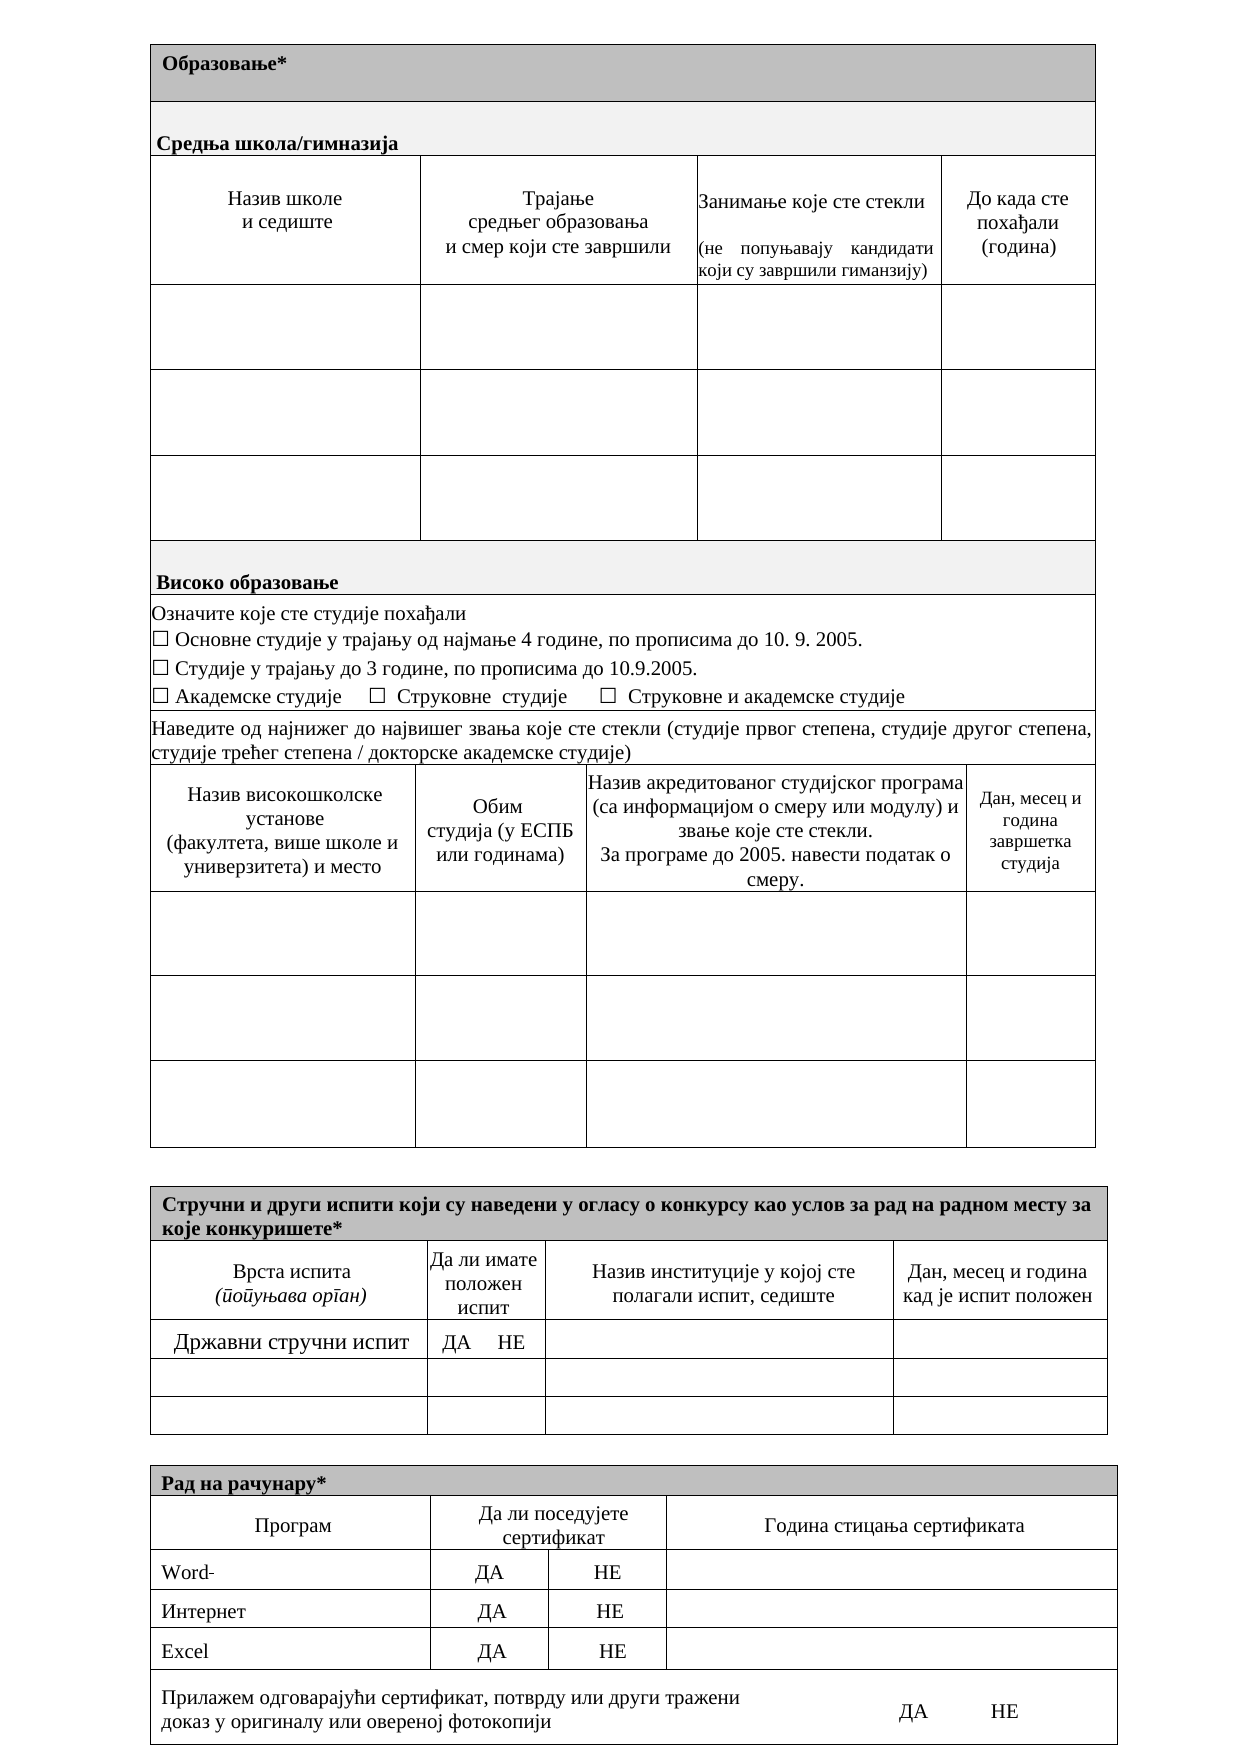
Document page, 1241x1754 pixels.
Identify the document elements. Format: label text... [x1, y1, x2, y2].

table_cell [151, 1359, 427, 1396]
table_cell Назив институције у којој сте полагали испит, седиште [546, 1241, 893, 1319]
table_cell Word [151, 1550, 430, 1589]
table_cell [151, 1061, 415, 1147]
table_header Рад на рачунару* [151, 1466, 1117, 1495]
table_cell Врста испита (попуњава орган) [151, 1241, 427, 1319]
table_cell [942, 370, 1095, 455]
table_cell Дан, месец и година завршетка студија [967, 765, 1095, 891]
table_cell Обим студија (у ЕСПБ или годинама) [416, 765, 586, 891]
table_cell ДА [431, 1550, 548, 1589]
table_cell Државни стручни испит [151, 1320, 427, 1358]
table_cell [416, 892, 586, 975]
table_cell [421, 456, 697, 540]
table_cell [667, 1590, 1117, 1627]
table_cell ДА НЕ [888, 1670, 1117, 1743]
table_cell ДА НЕ [428, 1320, 545, 1358]
table_cell [416, 1061, 586, 1147]
table_cell Наведите од најнижег до највишег звања које сте стекли (студије првог степена, студије другог степена, студије трећег степена / докторске академске студије) [151, 711, 1095, 764]
table_cell [151, 1397, 427, 1433]
table_cell Назив високошколске установе (факултета, више школе и универзитета) и место [151, 765, 415, 891]
table_cell Интернет [151, 1590, 430, 1627]
table_cell [587, 1061, 966, 1147]
table_cell [698, 285, 941, 368]
table_cell [428, 1397, 545, 1433]
table_cell Прилажем одговарајући сертификат, потврду или други тражени доказ у оригиналу или овереној фотокопији [151, 1670, 888, 1743]
table_cell [587, 892, 966, 975]
table_cell [942, 285, 1095, 368]
table_cell Занимање које сте стекли (не попуњавају кандидати који су завршили гиманзију) [698, 156, 941, 284]
table_cell Високо образовање [151, 541, 1095, 594]
table_cell [967, 976, 1095, 1060]
table_cell [587, 976, 966, 1060]
table_header Стручни и други испити који су наведени у огласу о конкурсу као услов за рад на радном месту за које конкуришете* [151, 1187, 1107, 1240]
table_cell НЕ [549, 1550, 666, 1589]
table_cell [894, 1397, 1107, 1433]
table_cell НЕ [549, 1590, 666, 1627]
table_cell [151, 456, 420, 540]
table_cell Excel [151, 1628, 430, 1668]
table_cell НЕ [549, 1628, 666, 1668]
table_cell [421, 285, 697, 368]
table_cell [546, 1320, 893, 1358]
table_cell Програм [151, 1496, 430, 1549]
table_cell Да ли имате положен испит [428, 1241, 545, 1319]
table_cell Година стицања сертификата [667, 1496, 1117, 1549]
table_cell ДА [431, 1628, 548, 1668]
table_cell [967, 1061, 1095, 1147]
table_cell [421, 370, 697, 455]
table_cell Средња школа/гимназија [151, 102, 1095, 155]
table_cell [894, 1359, 1107, 1396]
table_cell [151, 976, 415, 1060]
table_header Образовање* [151, 45, 1095, 101]
table_cell [667, 1550, 1117, 1589]
table_cell [967, 892, 1095, 975]
table_cell До када сте похађали (година) [942, 156, 1095, 284]
table_cell Означите које сте студије похађали Основне студије у трајању од најмање 4 године, по прописима до 10. 9. 2005. Студије у трајању до 3 године, по прописима до 10.9.2005. Академске студије Струковне студије Струковне и академске студије [151, 595, 1095, 710]
table_cell [546, 1359, 893, 1396]
table_cell [151, 370, 420, 455]
table_cell ДА [431, 1590, 548, 1627]
table_cell [428, 1359, 545, 1396]
table_cell [151, 285, 420, 368]
table_cell [546, 1397, 893, 1433]
table_cell Назив акредитованог студијског програма (са информацијом о смеру или модулу) и звање које сте стекли. За програме до 2005. навести податак о смеру. [587, 765, 966, 891]
table_cell [698, 370, 941, 455]
table_cell Назив школе и седиште [151, 156, 420, 284]
table_cell Трајање средњег образовања и смер који сте завршили [421, 156, 697, 284]
table_cell [667, 1628, 1117, 1668]
table_cell Да ли поседујете сертификат [431, 1496, 666, 1549]
table_cell [894, 1320, 1107, 1358]
table_cell [151, 892, 415, 975]
table_cell [942, 456, 1095, 540]
table_cell [416, 976, 586, 1060]
table_cell [698, 456, 941, 540]
table_cell Дан, месец и година кад је испит положен [894, 1241, 1107, 1319]
